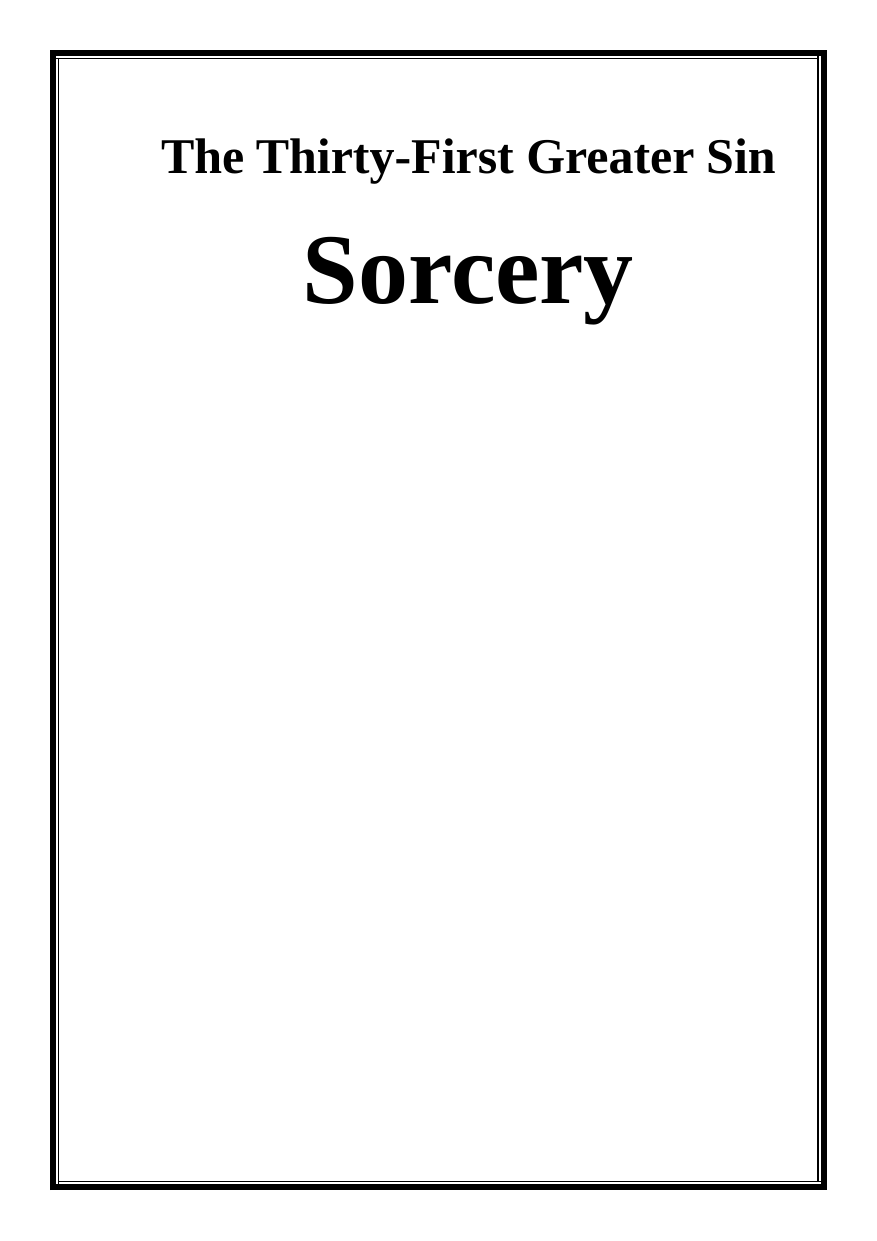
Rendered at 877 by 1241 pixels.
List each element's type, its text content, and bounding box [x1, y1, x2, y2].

text The Thirty-First Greater Sin [120, 127, 817, 184]
text Sorcery [120, 209, 817, 324]
